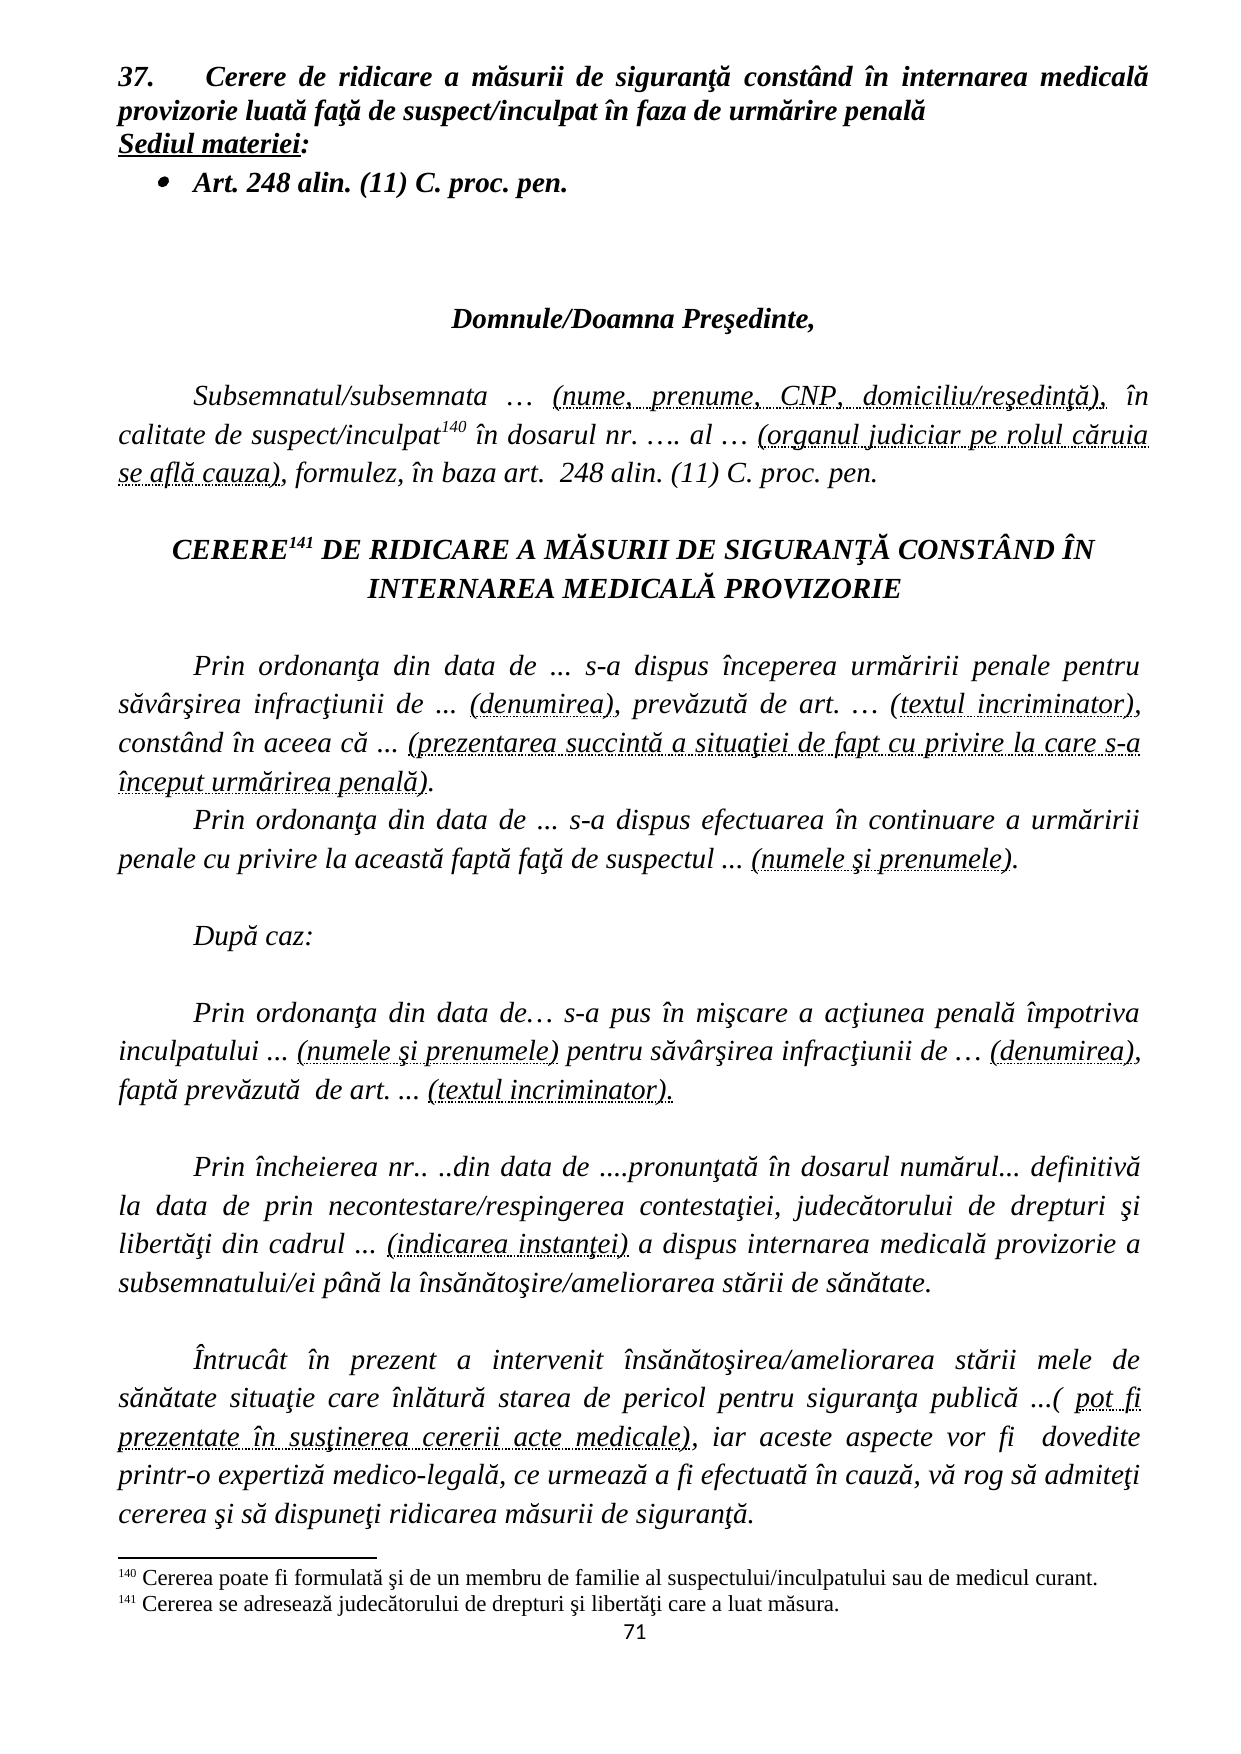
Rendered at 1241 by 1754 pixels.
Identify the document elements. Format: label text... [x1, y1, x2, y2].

text După caz: [118, 918, 1144, 951]
text CERERE DE RIDICARE A MĂSURII DE SIGURANŢĂ CONSTÂND ÎN INTERNAREA MEDICALĂ PROVIZORIE [118, 532, 1152, 604]
text Prin ordonanţa din data de ... s-a dispus efectuarea în continuare a urmăririi penale cu privire la această faptă faţă de suspectul ... (numele şi prenumele). [118, 802, 1144, 874]
text Întrucât în prezent a intervenit însănătoşirea/ameliorarea stării mele de sănătate situaţie care înlătură starea de pericol pentru siguranţa publică ...( pot fi prezentate în susţinerea cererii acte medicale), iar aceste aspecte vor fi dovedite printr-o expertiză medico-legală, ce urmează a fi efectuată în cauză, vă rog să admiteţi cererea şi să dispuneţi ridicarea măsurii de siguranţă. [118, 1342, 1144, 1529]
text Prin încheierea nr.. ..din data de ....pronunţată în dosarul numărul... definitivă la data de prin necontestare/respingerea contestaţiei, judecătorului de drepturi şi libertăţi din cadrul ... (indicarea instanţei) a dispus internarea medicală provizorie a subsemnatului/ei până la însănătoşire/ameliorarea stării de sănătate. [118, 1149, 1144, 1298]
text Subsemnatul/subsemnata … (nume, prenume, CNP, domiciliu/reşedinţă), în calitate de suspect/inculpat în dosarul nr. …. al … (organul judiciar pe rolul căruia se află cauza), formulez, în baza art. 248 alin. (11) C. proc. pen. [118, 378, 1152, 489]
text Domnule/Doamna Preşedinte, [118, 301, 1152, 335]
subtitle 37. Cerere de ridicare a măsurii de siguranţă constând în internarea medicală provizorie luată faţă de suspect/inculpat în faza de urmărire penală [118, 59, 1152, 126]
list Art. 248 alin. (11) C. proc. pen. [156, 165, 1152, 198]
text Prin ordonanţa din data de… s-a pus în mişcare a acţiunea penală împotriva inculpatului ... (numele şi prenumele) pentru săvârşirea infracţiunii de … (denumirea), faptă prevăzută de art. ... (textul incriminator). [118, 995, 1144, 1106]
text Sediul materiei: [118, 126, 1152, 160]
text Prin ordonanţa din data de ... s-a dispus începerea urmăririi penale pentru săvârşirea infracţiunii de ... (denumirea), prevăzută de art. … (textul incriminator), constând în aceea că ... (prezentarea succintă a situaţiei de fapt cu privire la care s-a început urmărirea penală). [118, 648, 1144, 797]
